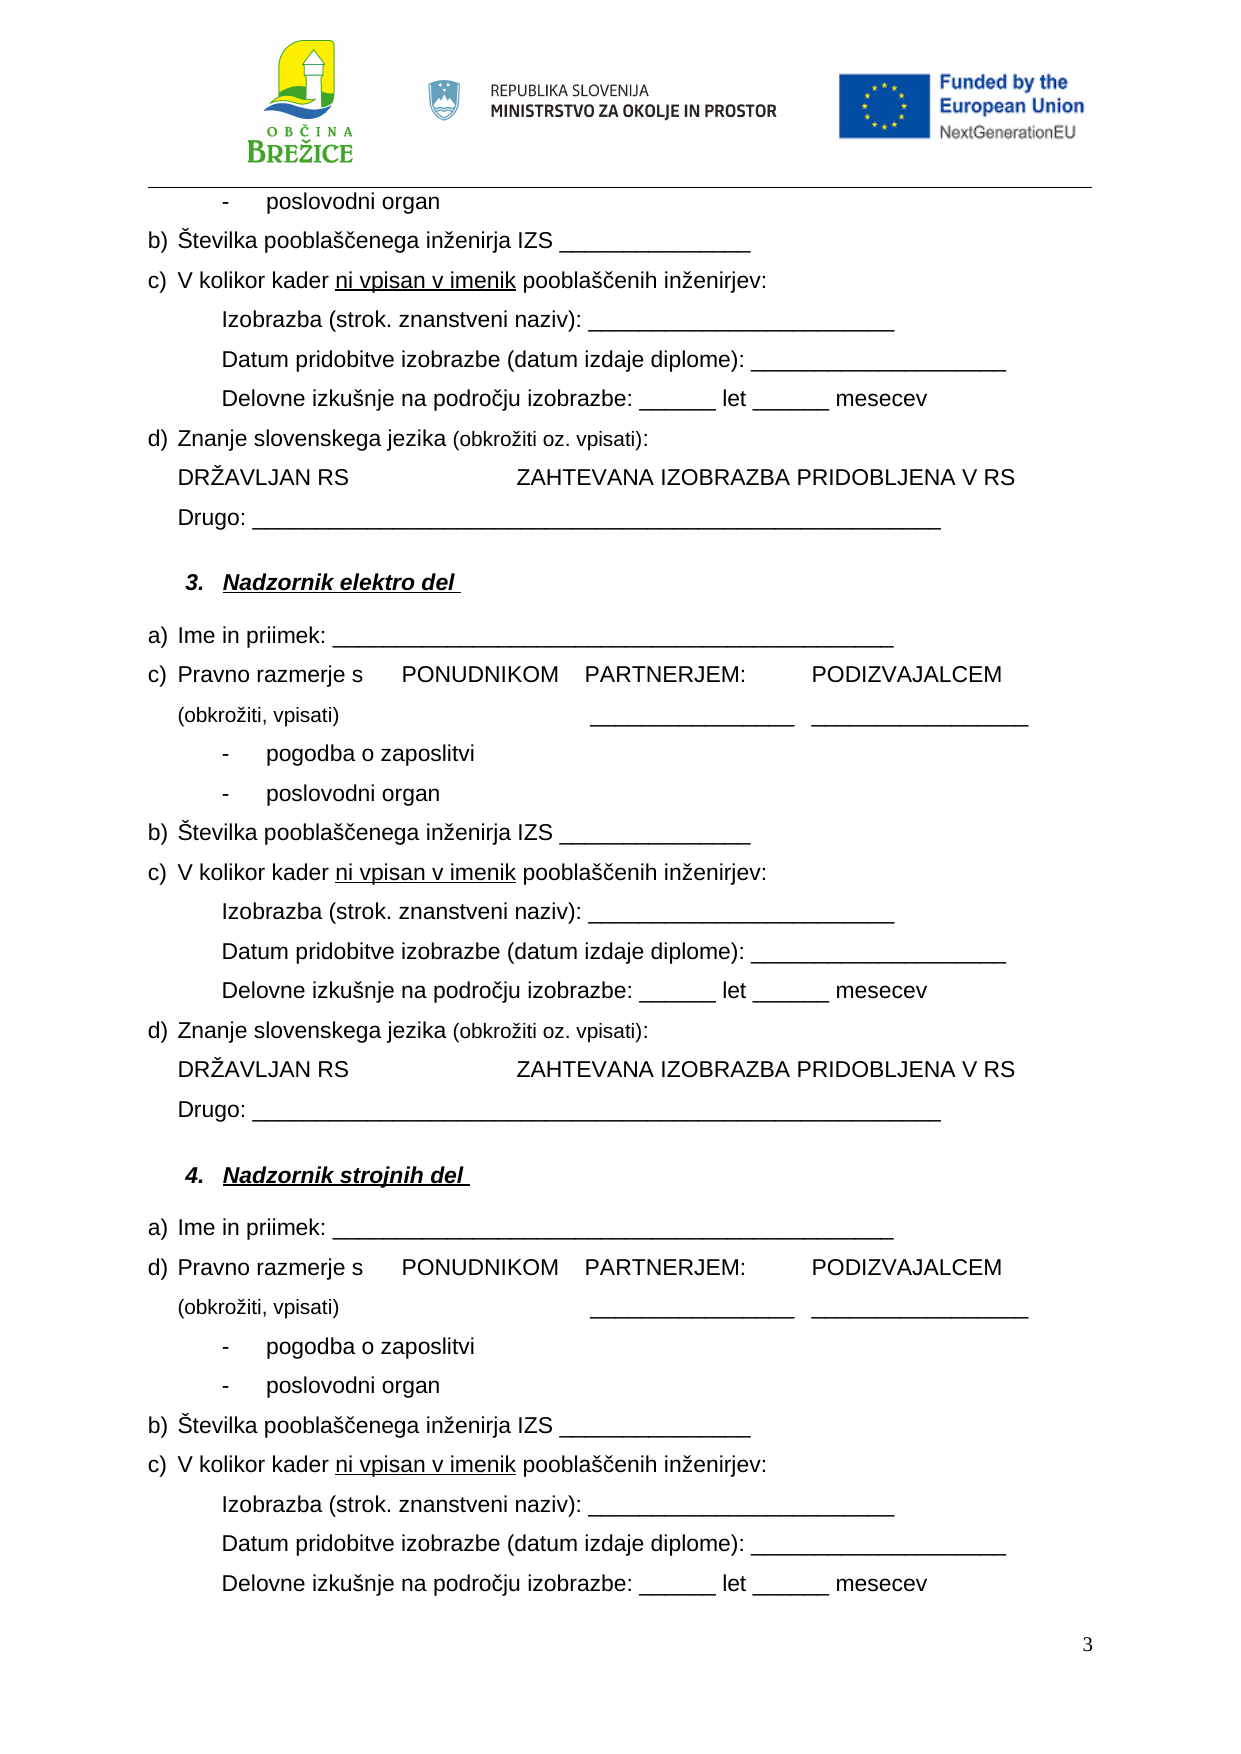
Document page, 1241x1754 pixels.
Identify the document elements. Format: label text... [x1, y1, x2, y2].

list V kolikor kader ni vpisan v imenik pooblaščenih inženirjev: [148, 859, 1092, 885]
text Delovne izkušnje na področju izobrazbe: ______ let ______ mesecev [221, 977, 1092, 1004]
text Drugo: ______________________________________________________ [177, 1096, 1092, 1122]
text Drugo: ______________________________________________________ [177, 503, 1092, 530]
list Znanje slovenskega jezika (obkrožiti oz. vpisati): [148, 424, 1092, 451]
list Znanje slovenskega jezika (obkrožiti oz. vpisati): [148, 1017, 1092, 1043]
text (obkrožiti, vpisati) ________________ _________________ [177, 1293, 1092, 1319]
list poslovodni organ [222, 780, 1092, 806]
text Izobrazba (strok. znanstveni naziv): ________________________ [221, 898, 1092, 925]
picture [422, 75, 782, 123]
text (obkrožiti, vpisati) ________________ _________________ [177, 701, 1092, 727]
text Izobrazba (strok. znanstveni naziv): ________________________ [221, 306, 1092, 332]
text Izobrazba (strok. znanstveni naziv): ________________________ [221, 1491, 1092, 1517]
list poslovodni organ [222, 1372, 1092, 1398]
text Delovne izkušnje na področju izobrazbe: ______ let ______ mesecev [221, 1569, 1092, 1596]
text DRŽAVLJAN RS ZAHTEVANA IZOBRAZBA PRIDOBLJENA V RS [177, 464, 1092, 490]
list Številka pooblaščenega inženirja IZS _______________ [148, 227, 1092, 253]
list Pravno razmerje s PONUDNIKOM PARTNERJEM: PODIZVAJALCEM [148, 661, 1092, 688]
list V kolikor kader ni vpisan v imenik pooblaščenih inženirjev: [148, 267, 1092, 293]
list Nadzornik elektro del [185, 569, 1092, 596]
list Številka pooblaščenega inženirja IZS _______________ [148, 1412, 1092, 1438]
list V kolikor kader ni vpisan v imenik pooblaščenih inženirjev: [148, 1451, 1092, 1477]
text DRŽAVLJAN RS ZAHTEVANA IZOBRAZBA PRIDOBLJENA V RS [177, 1056, 1092, 1083]
text Datum pridobitve izobrazbe (datum izdaje diplome): ____________________ [221, 346, 1092, 372]
list Ime in priimek: ____________________________________________ [148, 622, 1092, 648]
text Delovne izkušnje na področju izobrazbe: ______ let ______ mesecev [221, 385, 1092, 411]
list Številka pooblaščenega inženirja IZS _______________ [148, 819, 1092, 846]
list poslovodni organ [222, 188, 1092, 214]
list Nadzornik strojnih del [185, 1162, 1092, 1188]
list pogodba o zaposlitvi [222, 740, 1092, 767]
picture [838, 69, 1093, 145]
text Datum pridobitve izobrazbe (datum izdaje diplome): ____________________ [221, 1530, 1092, 1556]
picture [247, 40, 353, 163]
list pogodba o zaposlitvi [222, 1333, 1092, 1359]
list Pravno razmerje s PONUDNIKOM PARTNERJEM: PODIZVAJALCEM [148, 1254, 1092, 1280]
list Ime in priimek: ____________________________________________ [148, 1214, 1092, 1241]
text Datum pridobitve izobrazbe (datum izdaje diplome): ____________________ [221, 938, 1092, 964]
